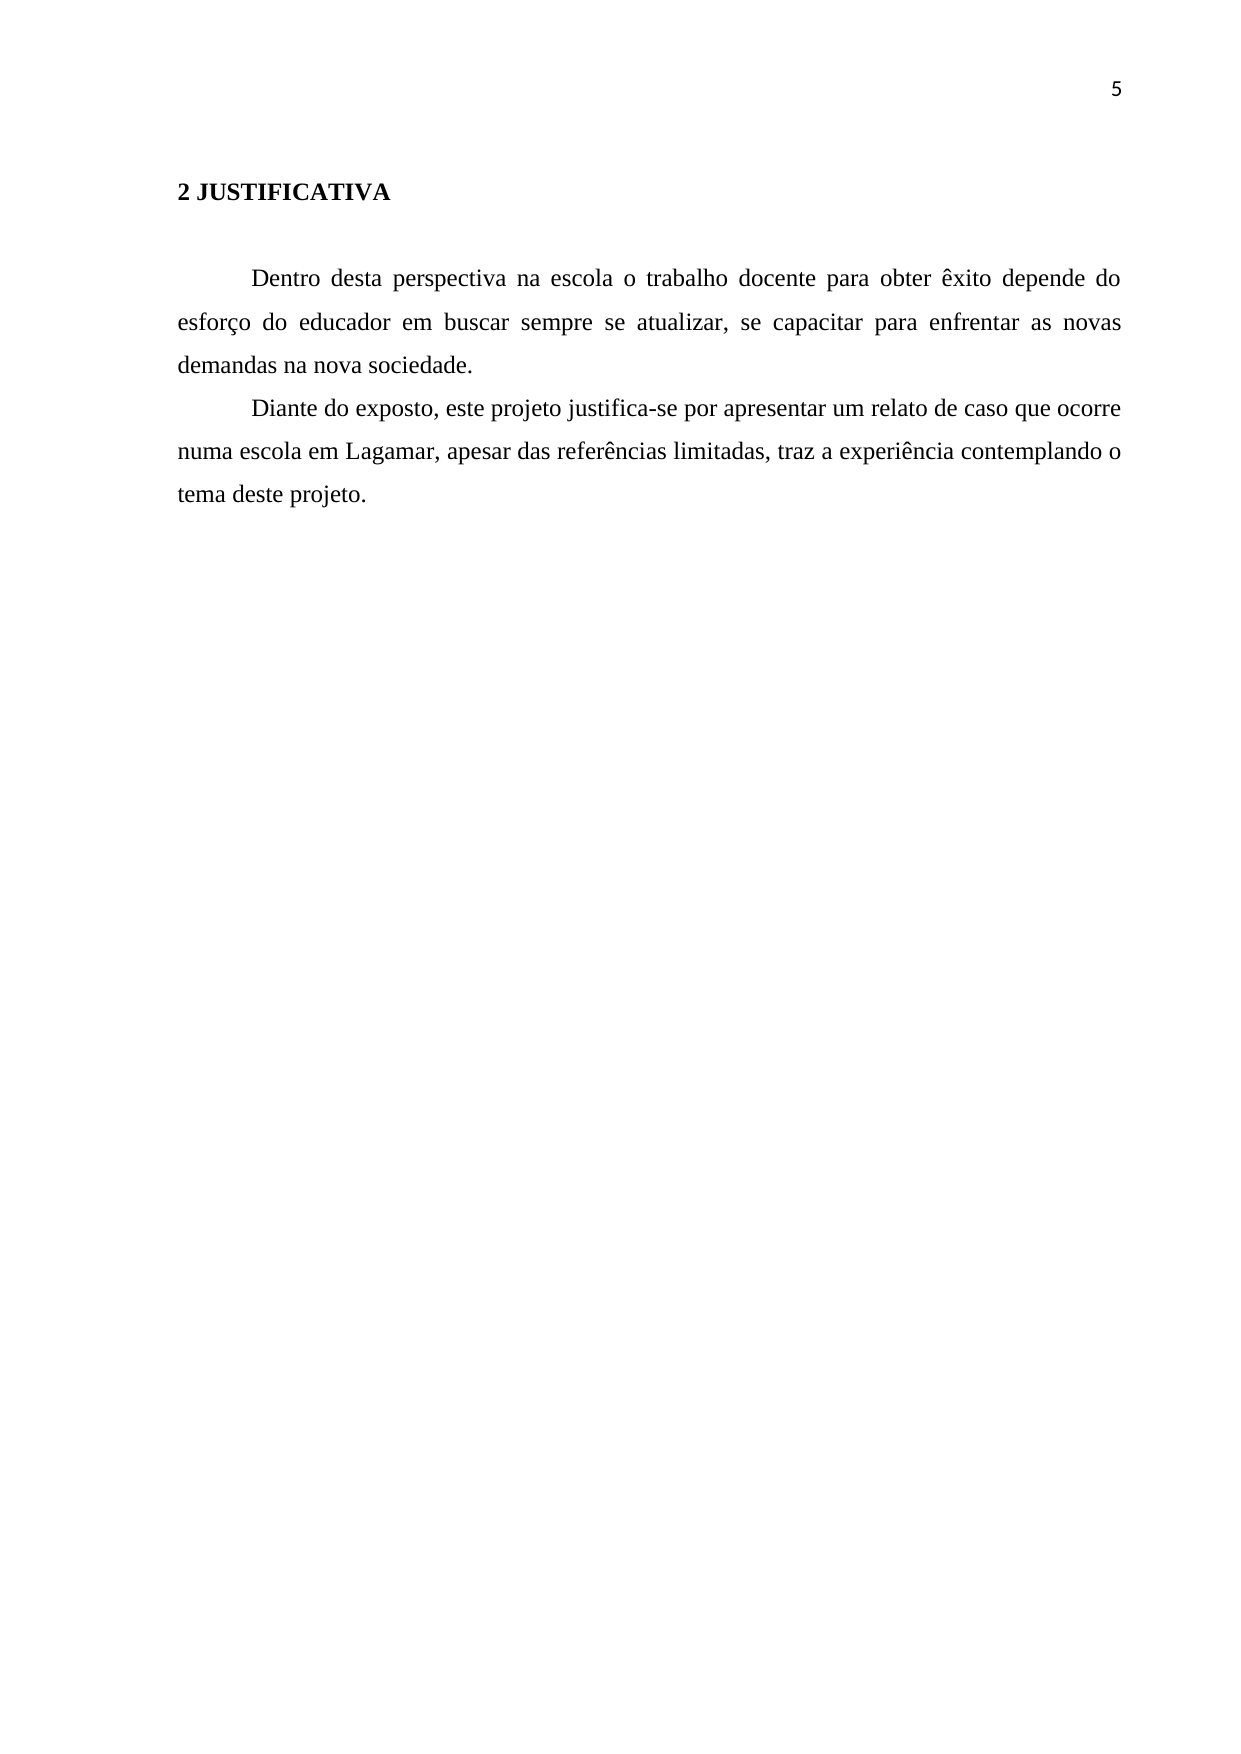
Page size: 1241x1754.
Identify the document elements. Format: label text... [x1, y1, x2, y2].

text 2 JUSTIFICATIVA [177, 177, 1122, 206]
text Dentro desta perspectiva na escola o trabalho docente para obter êxito depende do esforço do educador em buscar sempre se atualizar, se capacitar para enfrentar as novas demandas na nova sociedade. [177, 263, 1122, 378]
text Diante do exposto, este projeto justifica-se por apresentar um relato de caso que ocorre numa escola em Lagamar, apesar das referências limitadas, traz a experiência contemplando o tema deste projeto. [177, 393, 1122, 508]
